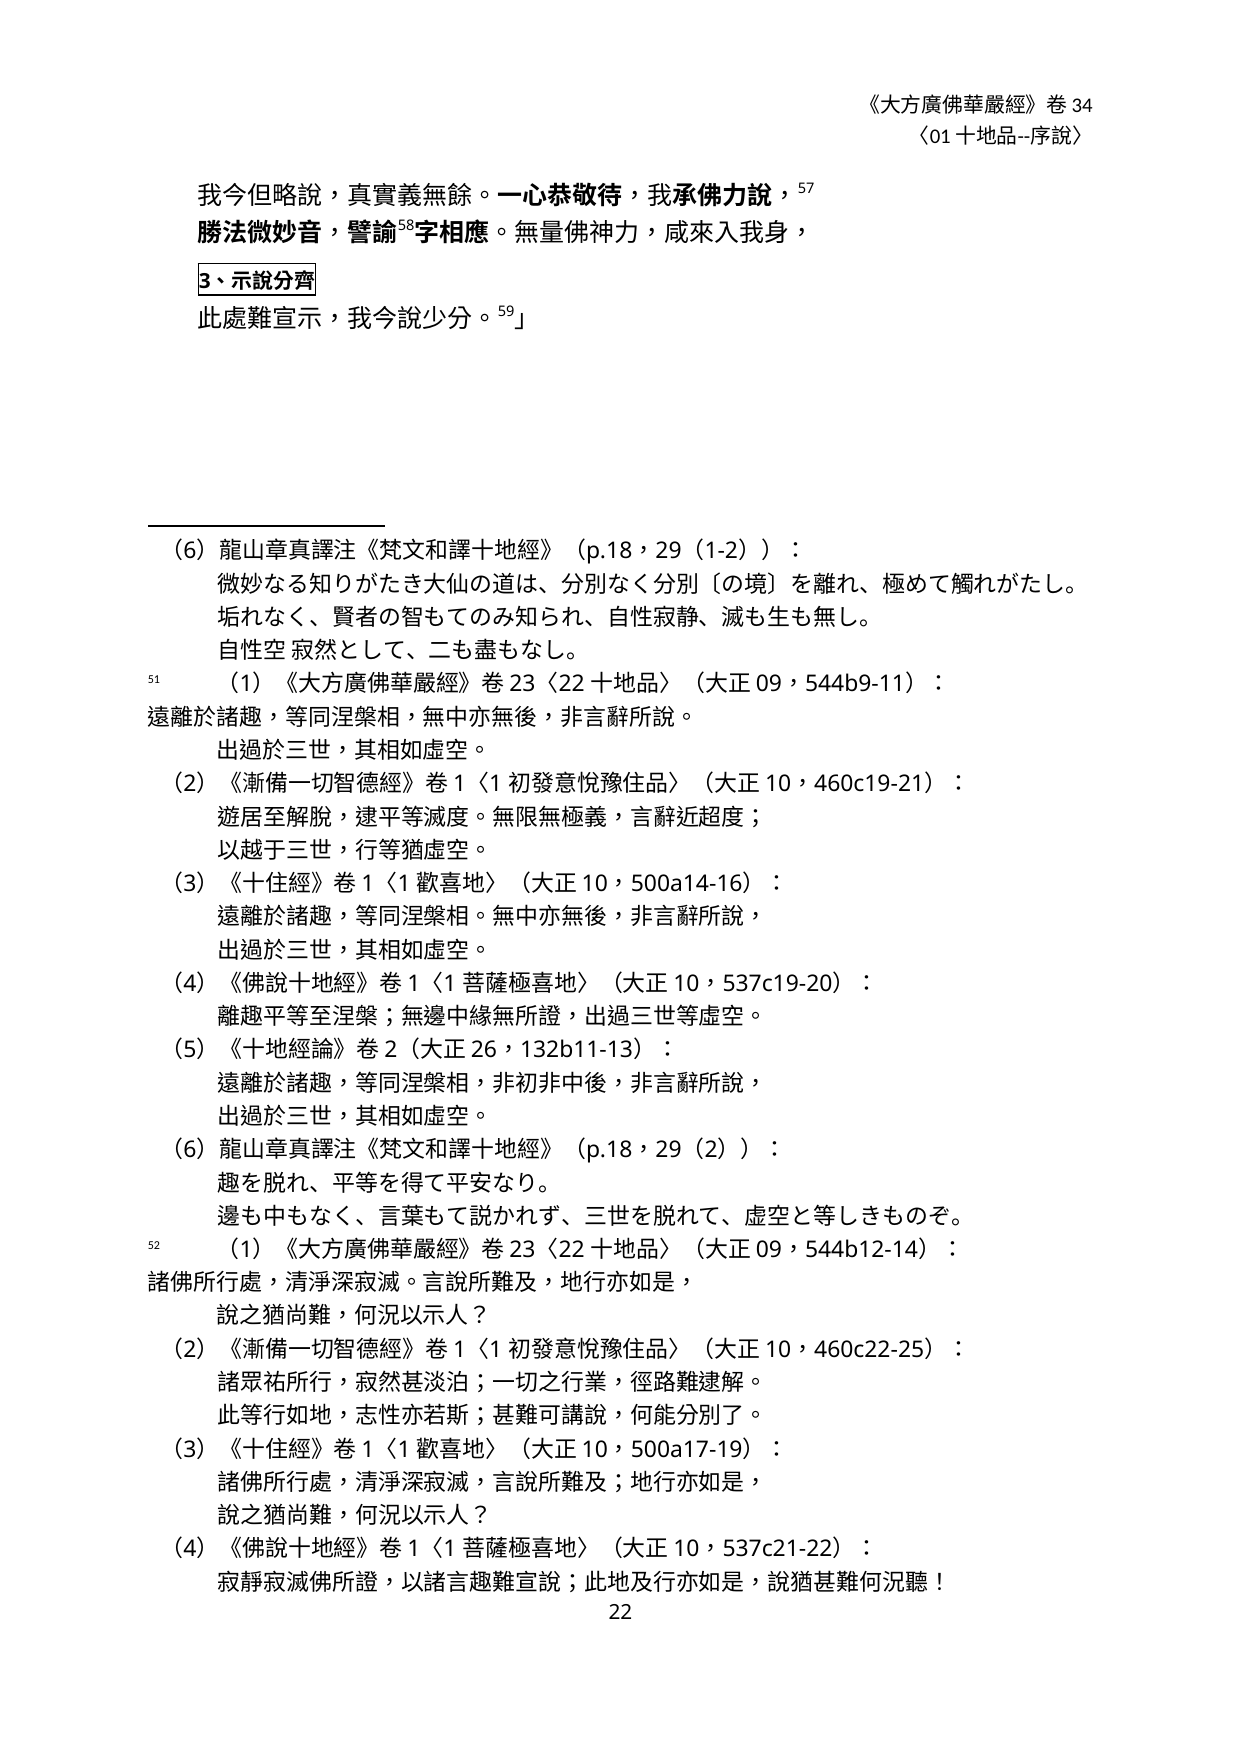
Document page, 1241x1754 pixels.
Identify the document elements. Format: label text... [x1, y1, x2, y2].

text 我今但略說，真實義無餘。一心恭敬待，我承佛力說， [148, 174, 1092, 212]
text 3、示說分齊 [198, 261, 1092, 298]
text 勝法微妙音，譬諭字相應。無量佛神力，咸來入我身， [148, 212, 1092, 249]
text 此處難宣示，我今說少分。」 [148, 298, 1092, 336]
